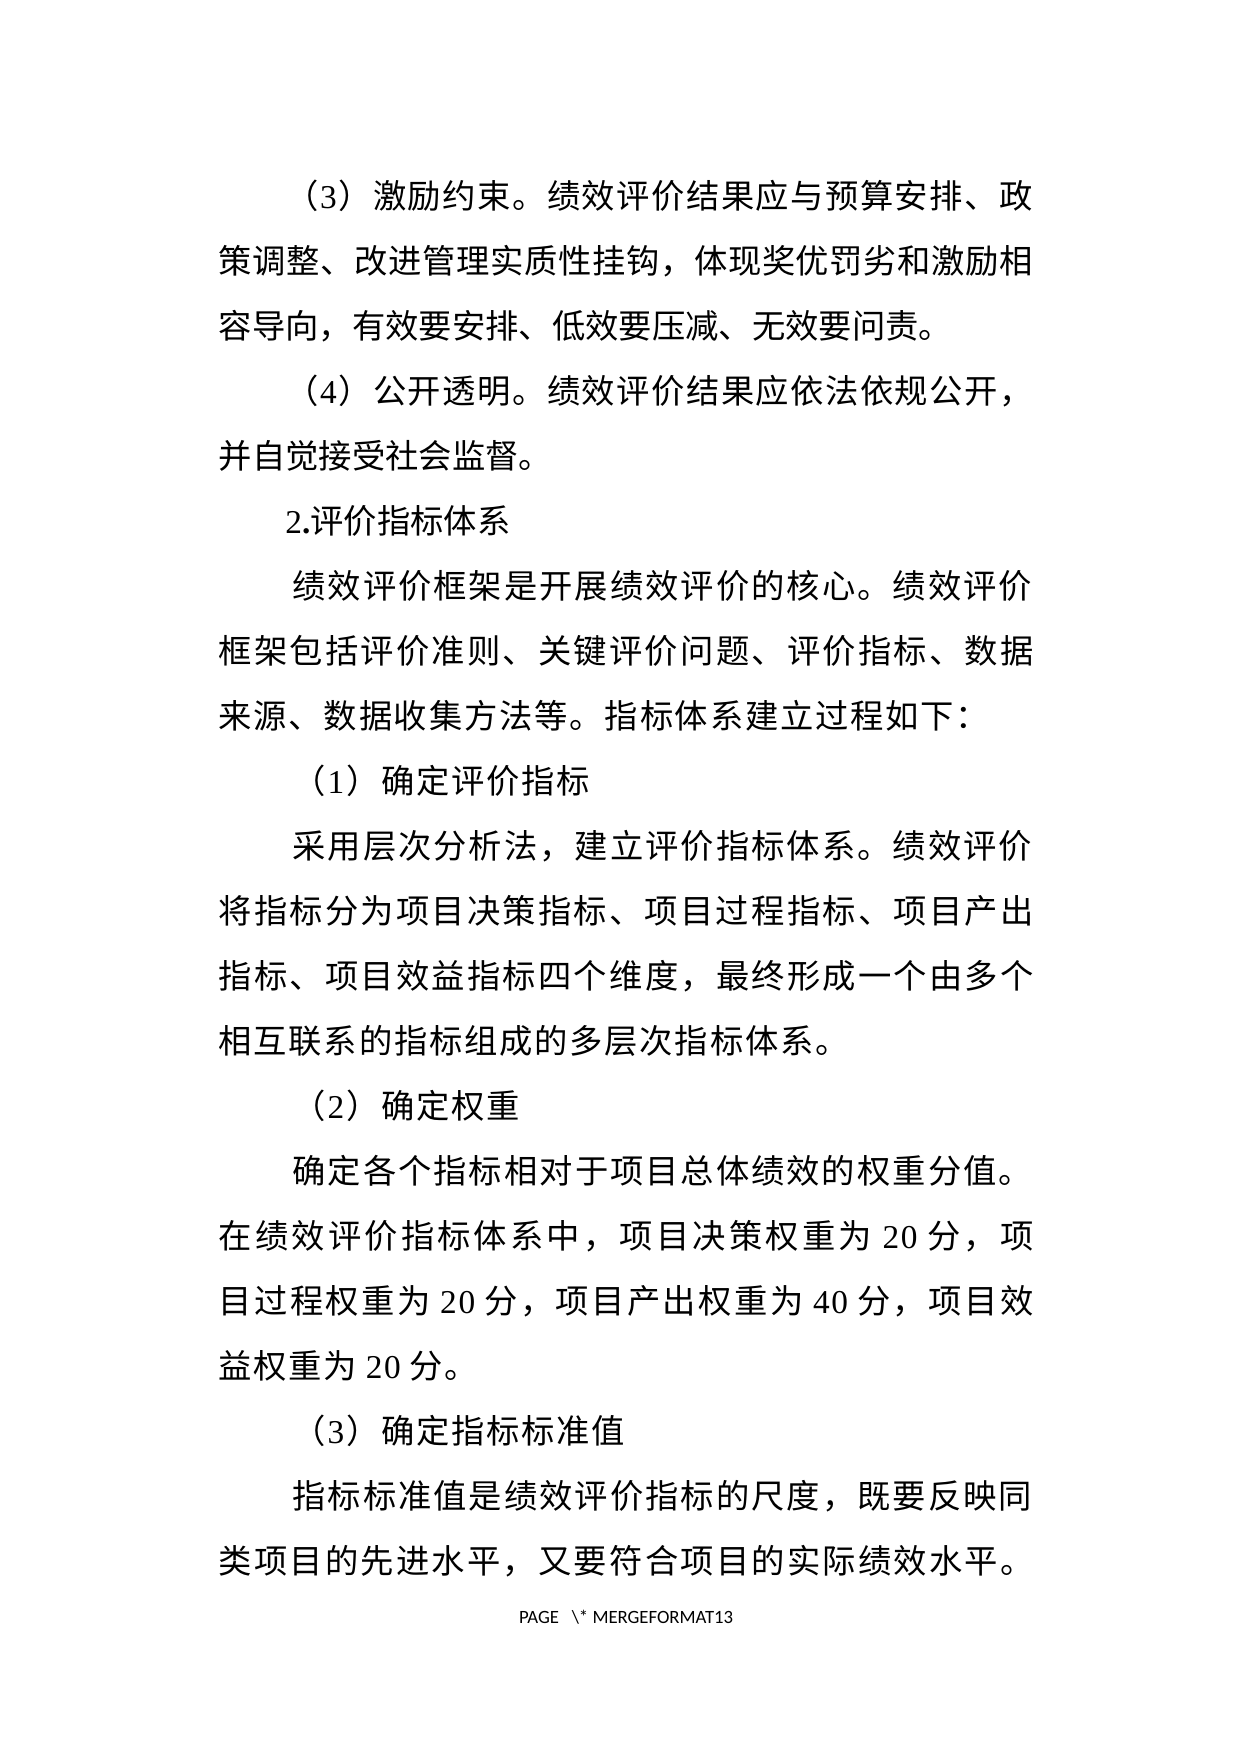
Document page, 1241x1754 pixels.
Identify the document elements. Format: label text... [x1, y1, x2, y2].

text （1）确定评价指标 [218, 747, 1033, 812]
text （2）确定权重 [218, 1072, 1033, 1137]
text 确定各个指标相对于项目总体绩效的权重分值。在绩效评价指标体系中，项目决策权重为20分，项目过程权重为20分，项目产出权重为40分，项目效益权重为20分。 [218, 1137, 1033, 1397]
text 采用层次分析法，建立评价指标体系。绩效评价将指标分为项目决策指标、项目过程指标、项目产出指标、项目效益指标四个维度，最终形成一个由多个相互联系的指标组成的多层次指标体系。 [218, 812, 1033, 1072]
title （3）激励约束。绩效评价结果应与预算安排、政策调整、改进管理实质性挂钩，体现奖优罚劣和激励相容导向，有效要安排、低效要压减、无效要问责。 [218, 162, 1033, 357]
text 绩效评价框架是开展绩效评价的核心。绩效评价框架包括评价准则、关键评价问题、评价指标、数据来源、数据收集方法等。指标体系建立过程如下： [218, 552, 1033, 747]
text （3）确定指标标准值 [218, 1397, 1033, 1462]
title （4）公开透明。绩效评价结果应依法依规公开，并自觉接受社会监督。 [218, 357, 1033, 487]
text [218, 1462, 1033, 1592]
title 2.评价指标体系 [218, 487, 1033, 552]
